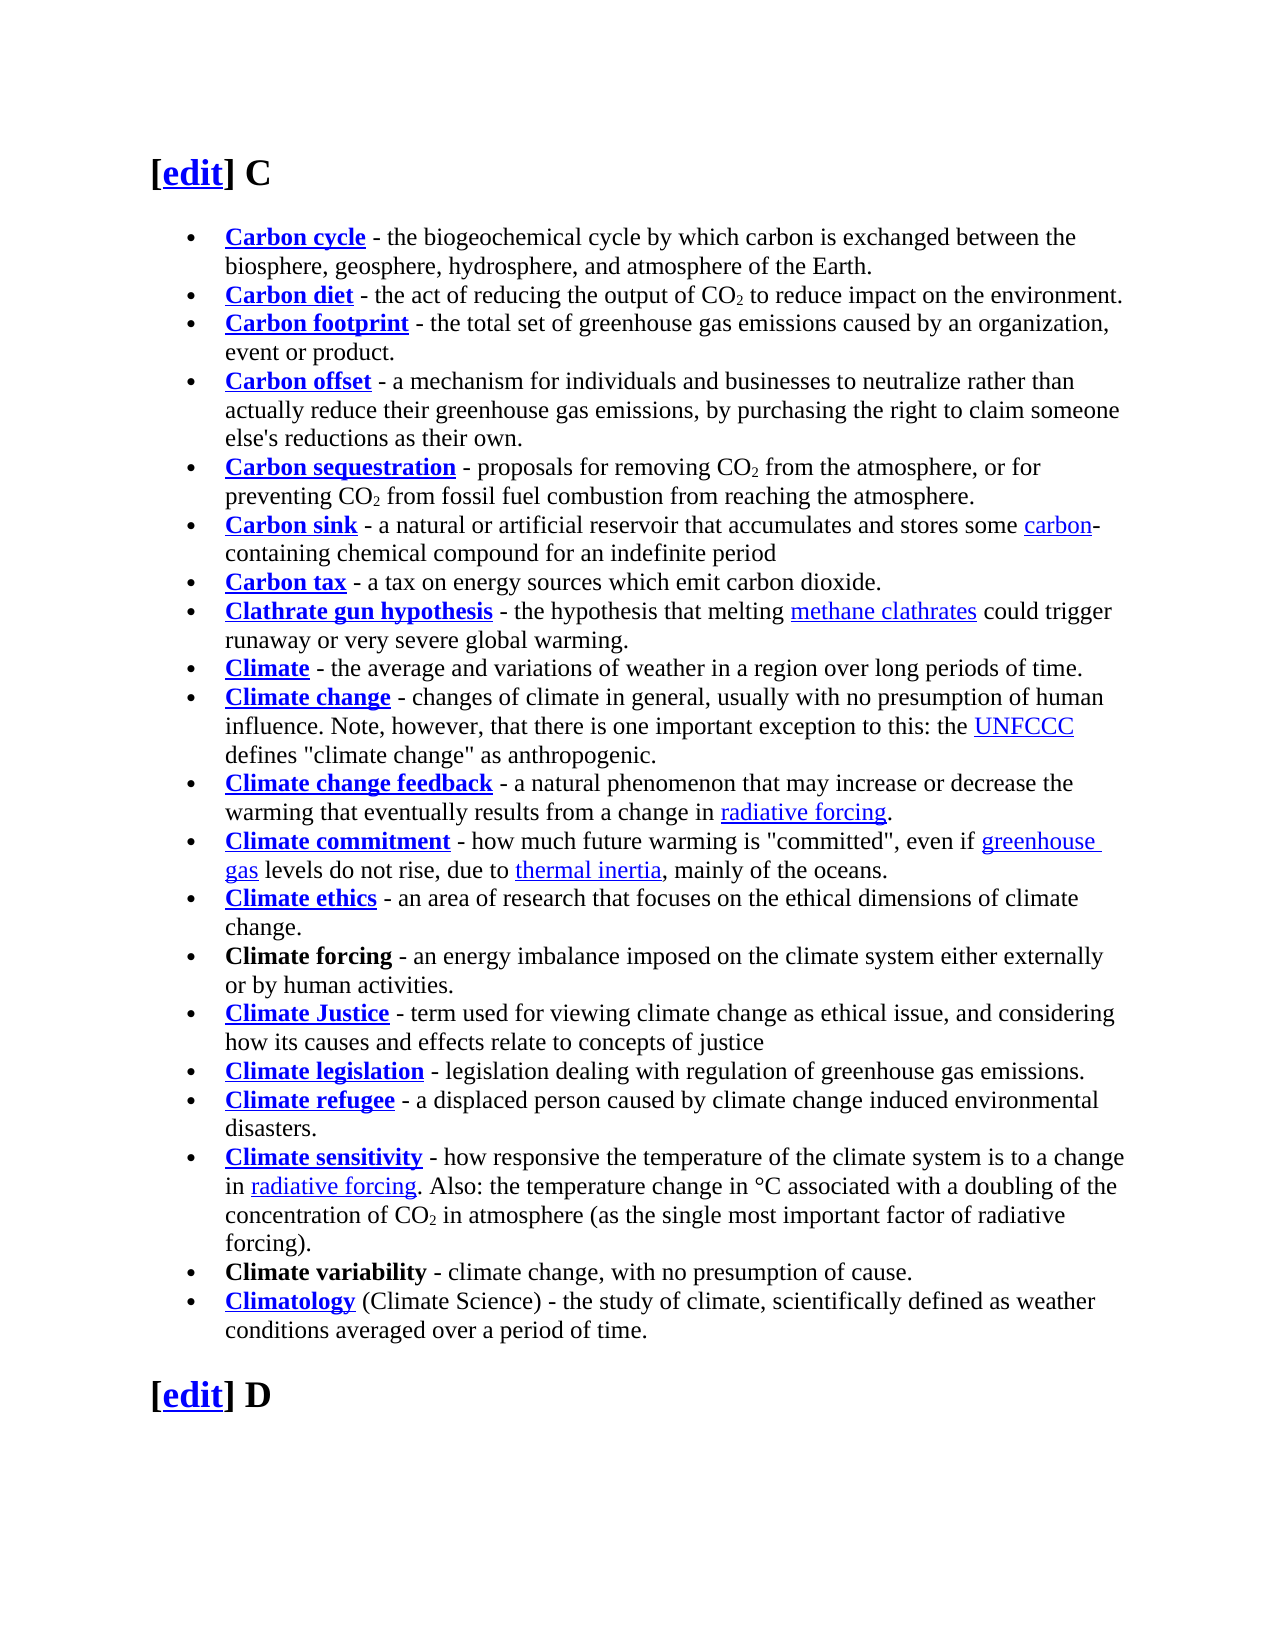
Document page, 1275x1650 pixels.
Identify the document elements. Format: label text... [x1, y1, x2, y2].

list Carbon cycle - the biogeochemical cycle by which carbon is exchanged between the biosphere, geosphere, hydrosphere, and atmosphere of the Earth. [187, 222, 1125, 280]
list Climate refugee - a displaced person caused by climate change induced environmental disasters. [187, 1085, 1125, 1142]
list Climatology (Climate Science) - the study of climate, scientifically defined as weather conditions averaged over a period of time. [187, 1286, 1125, 1343]
list Carbon sink - a natural or artificial reservoir that accumulates and stores some carbon-containing chemical compound for an indefinite period [187, 510, 1125, 567]
list Climate legislation - legislation dealing with regulation of greenhouse gas emissions. [187, 1056, 1125, 1085]
text [edit] C [150, 150, 1125, 193]
list Climate ethics - an area of research that focuses on the ethical dimensions of climate change. [187, 883, 1125, 941]
list Carbon sequestration - proposals for removing CO2 from the atmosphere, or for preventing CO2 from fossil fuel combustion from reaching the atmosphere. [187, 452, 1125, 510]
list Climate commitment - how much future warming is "committed", even if greenhouse gas levels do not rise, due to thermal inertia, mainly of the oceans. [187, 826, 1125, 883]
list Climate - the average and variations of weather in a region over long periods of time. [187, 653, 1125, 682]
list Climate variability - climate change, with no presumption of cause. [187, 1257, 1125, 1286]
list Clathrate gun hypothesis - the hypothesis that melting methane clathrates could trigger runaway or very severe global warming. [187, 596, 1125, 653]
list Carbon tax - a tax on energy sources which emit carbon dioxide. [187, 567, 1125, 596]
list Climate sensitivity - how responsive the temperature of the climate system is to a change in radiative forcing. Also: the temperature change in °C associated with a doubling of the concentration of CO2 in atmosphere (as the single most important factor of radiative forcing). [187, 1142, 1125, 1257]
list Carbon offset - a mechanism for individuals and businesses to neutralize rather than actually reduce their greenhouse gas emissions, by purchasing the right to claim someone else's reductions as their own. [187, 366, 1125, 452]
list Carbon diet - the act of reducing the output of CO2 to reduce impact on the environment. [187, 280, 1125, 308]
list Climate change feedback - a natural phenomenon that may increase or decrease the warming that eventually results from a change in radiative forcing. [187, 768, 1125, 826]
list Climate change - changes of climate in general, usually with no presumption of human influence. Note, however, that there is one important exception to this: the UNFCCC defines "climate change" as anthropogenic. [187, 682, 1125, 768]
list Carbon footprint - the total set of greenhouse gas emissions caused by an organization, event or product. [187, 308, 1125, 366]
list Climate forcing - an energy imbalance imposed on the climate system either externally or by human activities. [187, 941, 1125, 998]
list Climate Justice - term used for viewing climate change as ethical issue, and considering how its causes and effects relate to concepts of justice [187, 998, 1125, 1056]
text [edit] D [150, 1373, 1125, 1416]
